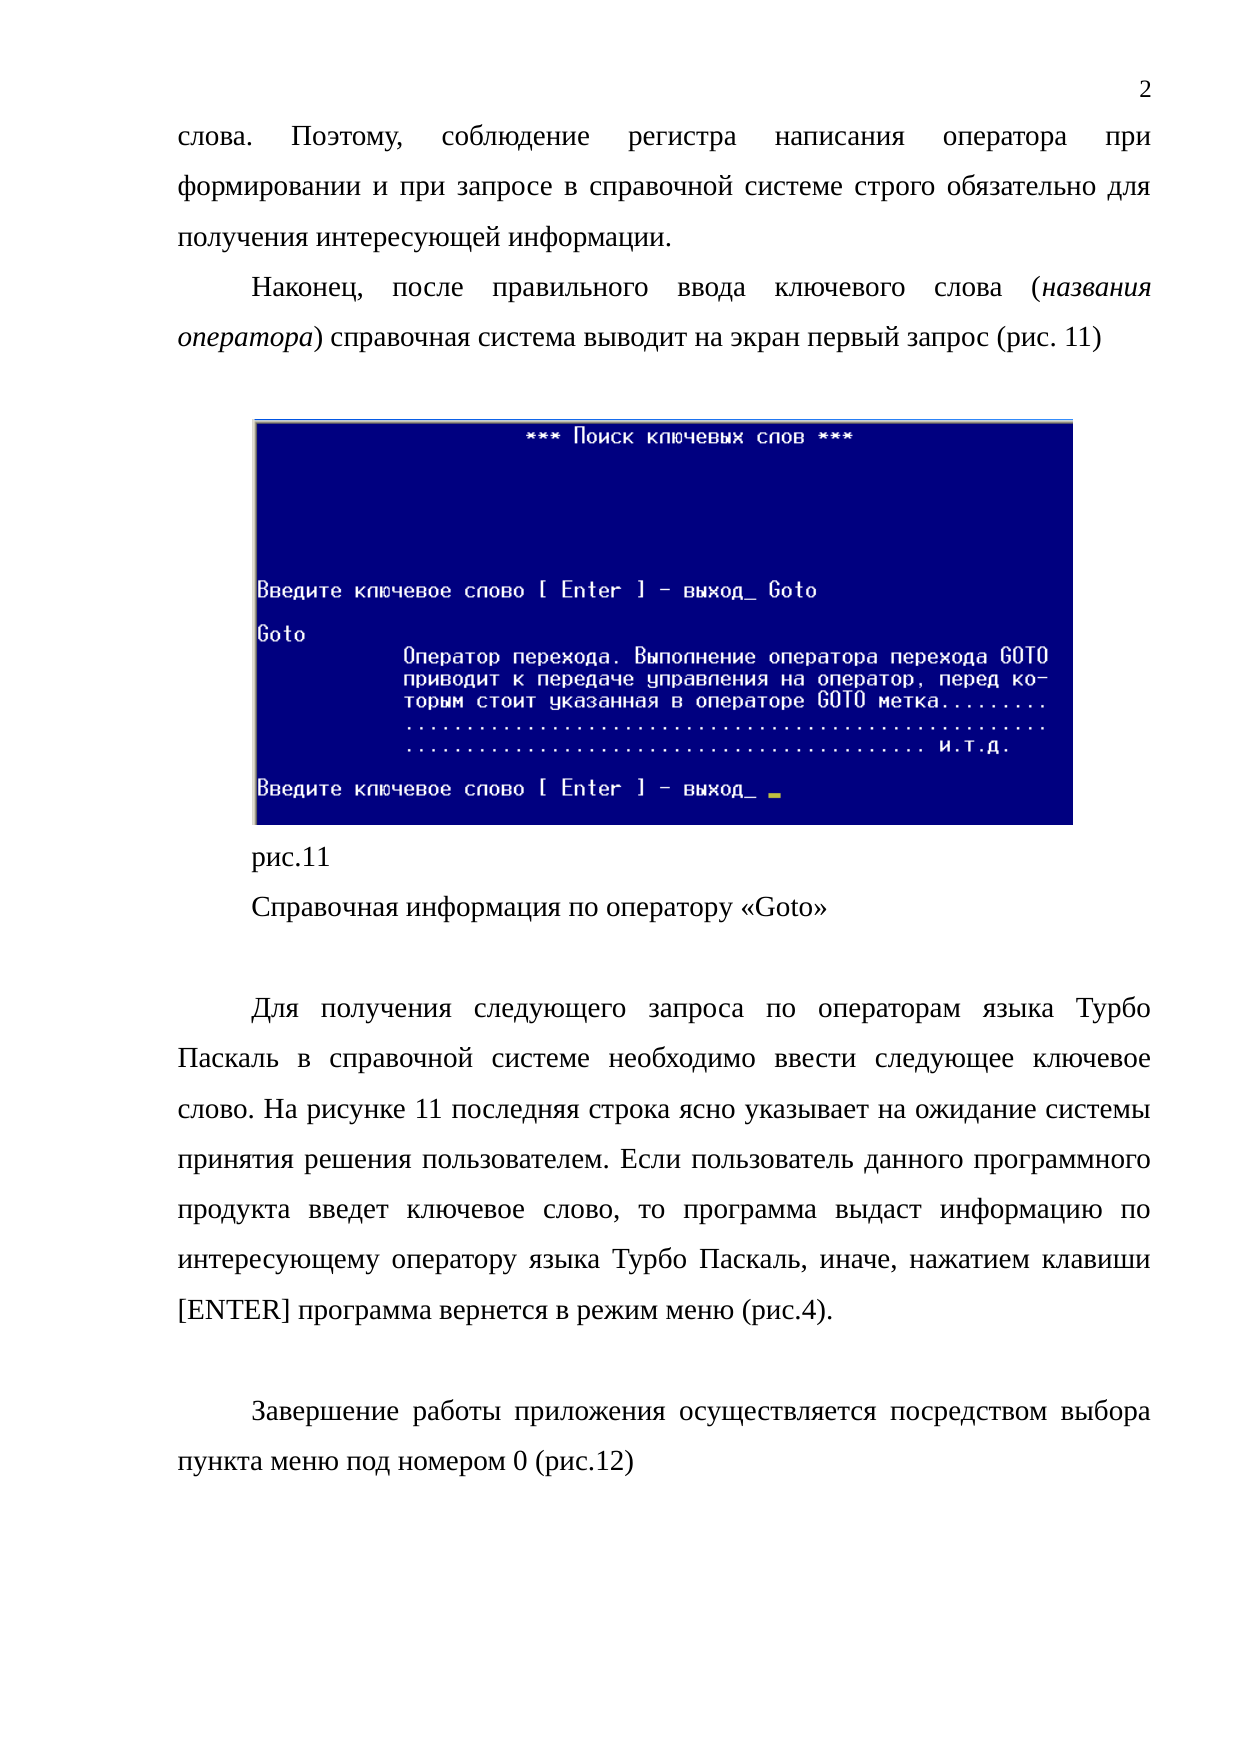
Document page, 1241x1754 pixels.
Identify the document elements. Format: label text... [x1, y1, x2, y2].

text Справочная информация по оператору «Goto» [177, 889, 1152, 923]
text рис.11 [177, 839, 1152, 873]
text Для получения следующего запроса по операторам языка Турбо Паскаль в справочной системе необходимо ввести следующее ключевое слово. На рисунке 11 последняя строка ясно указывает на ожидание системы принятия решения пользователем. Если пользователь данного программного продукта введет ключевое слово, то программа выдаст информацию по интересующему оператору языка Турбо Паскаль, иначе, нажатием клавиши [ENTER] программа вернется в режим меню (рис.4). [177, 990, 1152, 1326]
picture [251, 419, 1073, 825]
text Завершение работы приложения осуществляется посредством выбора пункта меню под номером 0 (рис.12) [177, 1393, 1152, 1476]
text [177, 118, 1152, 252]
text Наконец, после правильного ввода ключевого слова (названия оператора) справочная система выводит на экран первый запрос (рис. 11) [177, 269, 1152, 353]
